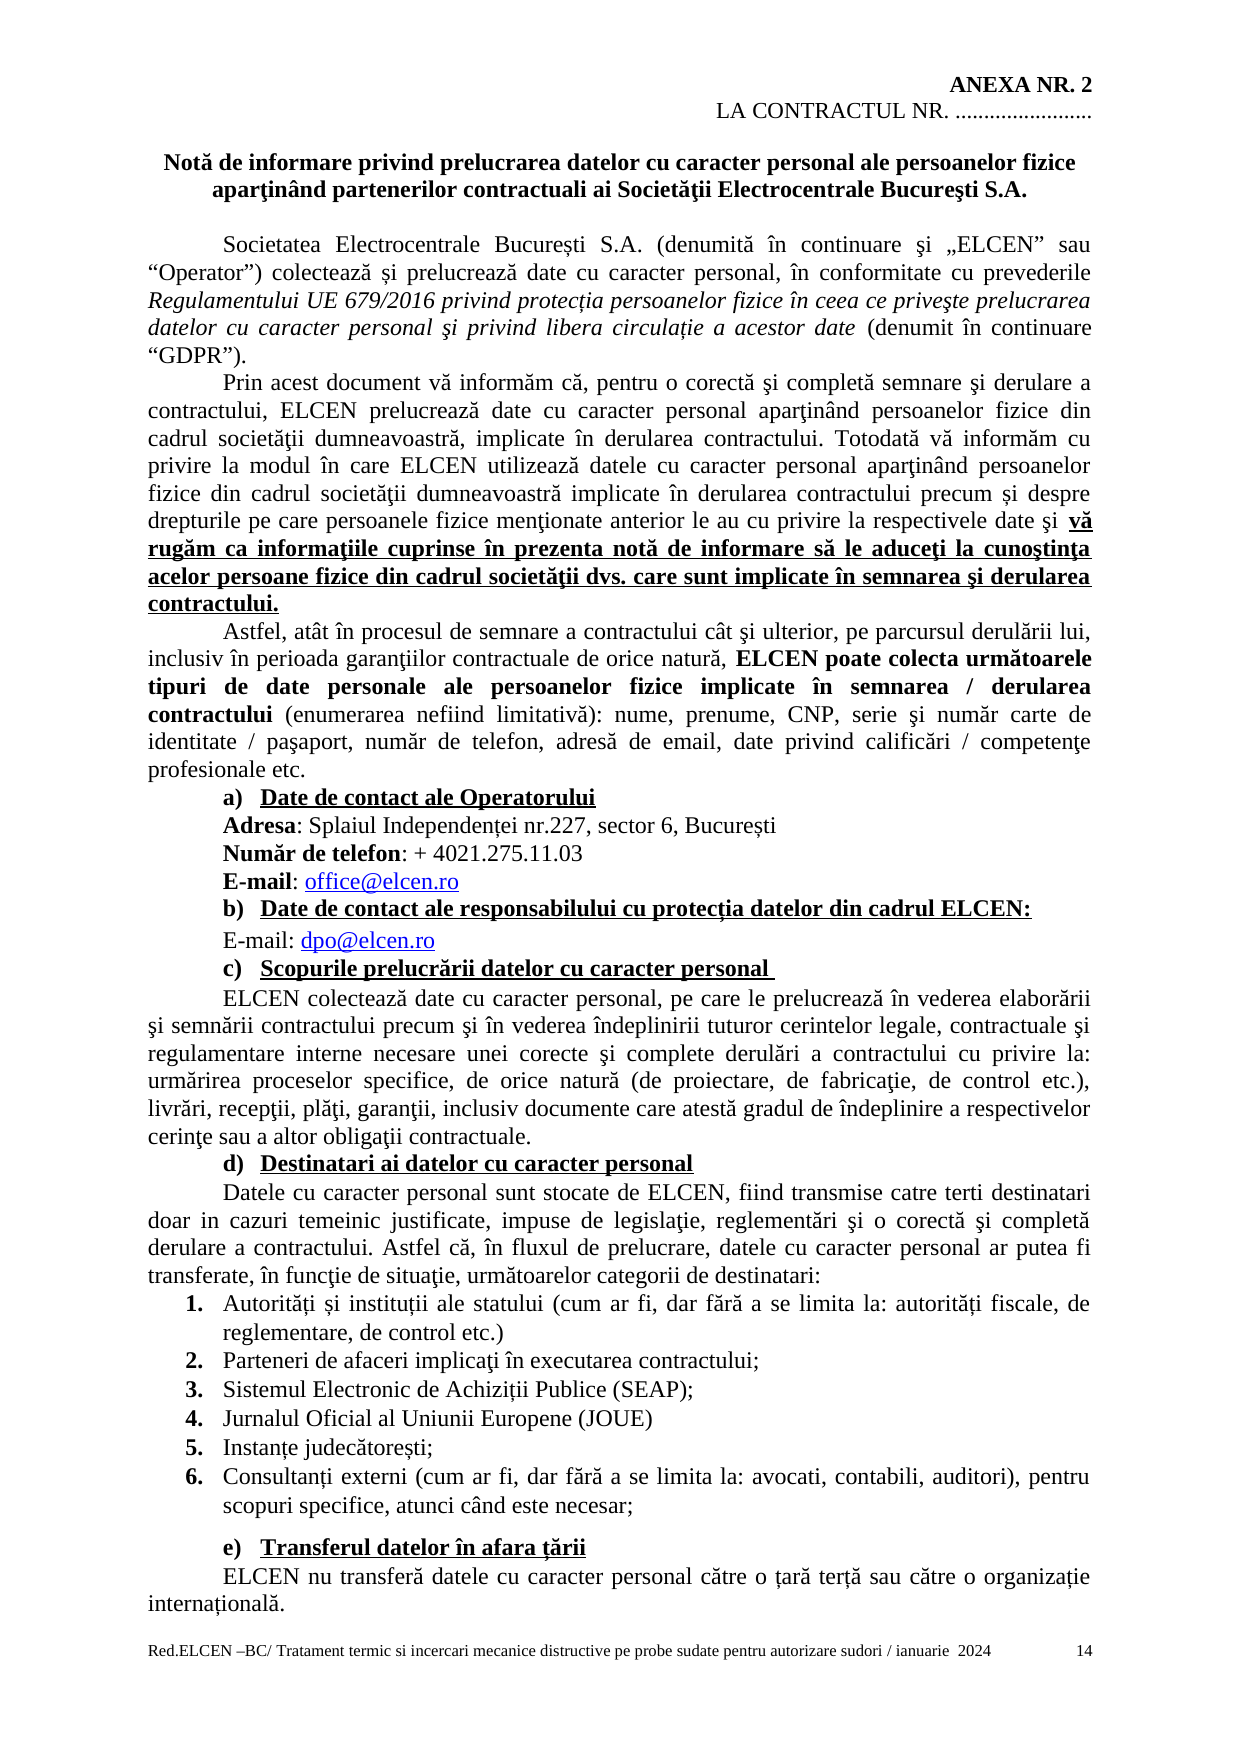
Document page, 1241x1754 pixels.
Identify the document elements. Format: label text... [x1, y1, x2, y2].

text E-mail: dpo@elcen.ro [148, 926, 1092, 953]
list Scopurile prelucrării datelor cu caracter personal [223, 953, 1092, 982]
text Adresa: Splaiul Independenței nr.227, sector 6, București [148, 811, 1092, 839]
list Date de contact ale responsabilului cu protecția datelor din cadrul ELCEN: [223, 894, 1159, 922]
list Autorități și instituții ale statului (cum ar fi, dar fără a se limita la: autorități fiscale, de reglementare, de control etc.) [185, 1289, 1092, 1345]
list Consultanți externi (cum ar fi, dar fără a se limita la: avocati, contabili, auditori), pentru scopuri specifice, atunci când este necesar; [185, 1462, 1092, 1519]
text E-mail: office@elcen.ro [148, 867, 1092, 894]
text Datele cu caracter personal sunt stocate de ELCEN, fiind transmise catre terti destinatari doar in cazuri temeinic justificate, impuse de legislaţie, reglementări şi o corectă şi completă derulare a contractului. Astfel că, în fluxul de prelucrare, datele cu caracter personal ar putea fi transferate, în funcţie de situaţie, următoarelor categorii de destinatari: [148, 1178, 1092, 1289]
text Astfel, atât în procesul de semnare a contractului cât şi ulterior, pe parcursul derulării lui, inclusiv în perioada garanţiilor contractuale de orice natură, ELCEN poate colecta următoarele tipuri de date personale ale persoanelor fizice implicate în semnarea / derularea contractului (enumerarea nefiind limitativă): nume, prenume, CNP, serie şi număr carte de identitate / paşaport, număr de telefon, adresă de email, date privind calificări / competenţe profesionale etc. [148, 617, 1092, 782]
list Transferul datelor în afara țării [223, 1533, 1092, 1560]
list Destinatari ai datelor cu caracter personal [223, 1149, 1092, 1177]
text ELCEN nu transferă datele cu caracter personal către o țară terță sau către o organizație internațională. [148, 1562, 1092, 1617]
list Sistemul Electronic de Achiziții Publice (SEAP); [185, 1376, 1092, 1403]
text Număr de telefon: + 4021.275.11.03 [148, 839, 1092, 867]
text Prin acest document vă informăm că, pentru o corectă şi completă semnare şi derulare a contractului, ELCEN prelucrează date cu caracter personal aparţinând persoanelor fizice din cadrul societăţii dumneavoastră, implicate în derularea contractului. Totodată vă informăm cu privire la modul în care ELCEN utilizează datele cu caracter personal aparţinând persoanelor fizice din cadrul societăţii dumneavoastră implicate în derularea contractului precum și despre drepturile pe care persoanele fizice menţionate anterior le au cu privire la respectivele date şi vă rugăm ca informaţiile cuprinse în prezenta notă de informare să le aduceţi la cunoştinţa acelor persoane fizice din cadrul societăţii dvs. care sunt implicate în semnarea şi derularea contractului. [148, 368, 1092, 558]
text Notă de informare privind prelucrarea datelor cu caracter personal ale persoanelor fizice aparţinând partenerilor contractuali ai Societăţii Electrocentrale Bucureşti S.A. [148, 148, 1092, 203]
list Parteneri de afaceri implicaţi în executarea contractului; [185, 1347, 1092, 1374]
text LA CONTRACTUL NR. ........................ [148, 97, 1092, 123]
text Societatea Electrocentrale București S.A. (denumită în continuare şi „ELCEN” sau “Operator”) colectează și prelucrează date cu caracter personal, în conformitate cu prevederile Regulamentului UE 679/2016 privind protecția persoanelor fizice în ceea ce priveşte prelucrarea datelor cu caracter personal şi privind libera circulație a acestor date (denumit în continuare “GDPR”). [148, 230, 1092, 368]
list Instanțe judecătorești; [185, 1433, 1092, 1461]
list Jurnalul Oficial al Uniunii Europene (JOUE) [185, 1404, 1092, 1432]
list Date de contact ale Operatorului [223, 782, 1092, 810]
text anexa nr. 2 [148, 71, 1092, 97]
text ELCEN colectează date cu caracter personal, pe care le prelucrează în vederea elaborării şi semnării contractului precum şi în vederea îndeplinirii tuturor cerintelor legale, contractuale şi regulamentare interne necesare unei corecte şi complete derulări a contractului cu privire la: urmărirea proceselor specifice, de orice natură (de proiectare, de fabricaţie, de control etc.), livrări, recepţii, plăţi, garanţii, inclusiv documente care atestă gradul de îndeplinire a respectivelor cerinţe sau a altor obligaţii contractuale. [148, 984, 1092, 1149]
